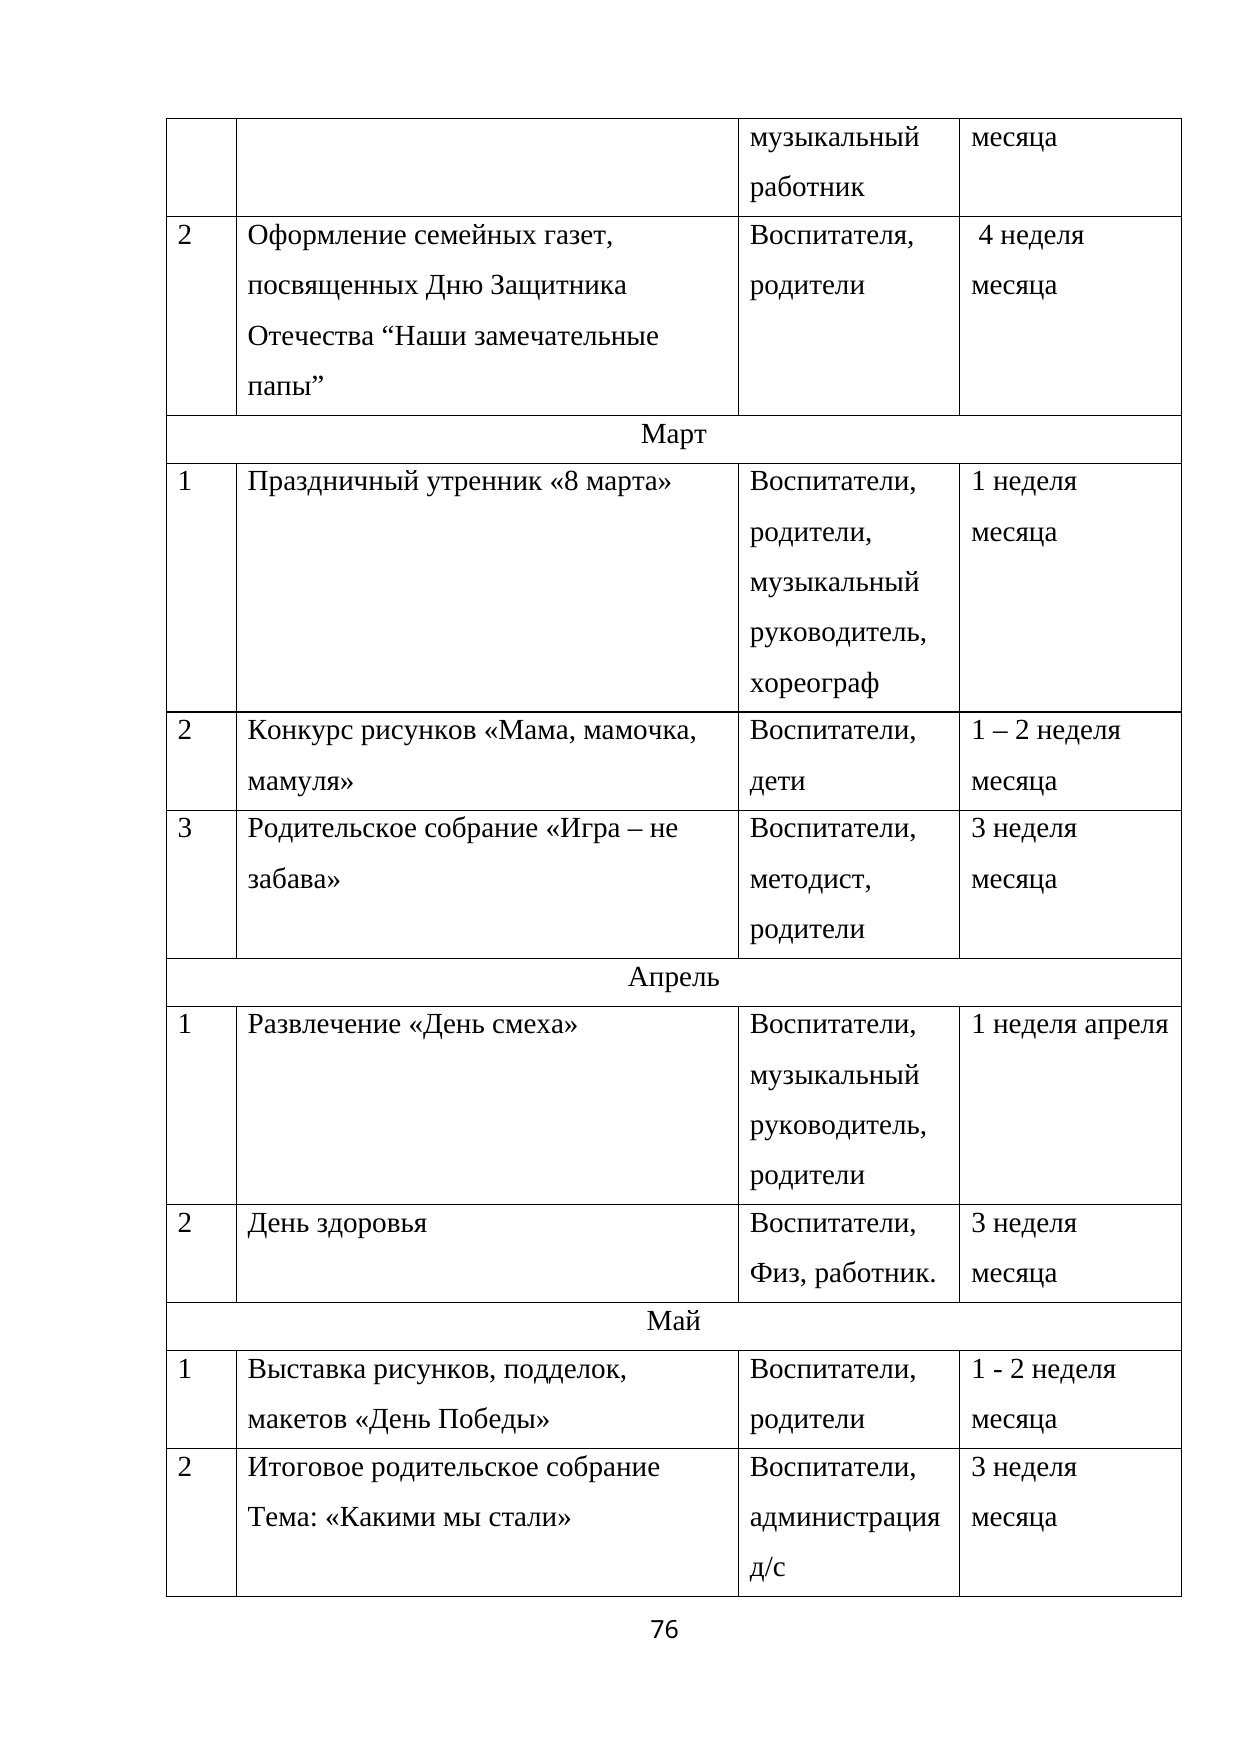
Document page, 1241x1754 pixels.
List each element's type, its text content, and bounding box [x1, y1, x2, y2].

table_cell 2 [167, 217, 236, 415]
table_cell 1 [167, 119, 236, 216]
table_cell День здоровья [237, 1205, 738, 1302]
table_cell Воспитатели, родители, музыкальный руководитель, хореограф [739, 464, 959, 711]
table_cell 3 неделя месяца [960, 1449, 1181, 1596]
table_cell Воспитатели, методист, родители [739, 811, 959, 958]
table_cell Воспитатели, Физ, работник. [739, 1205, 959, 1302]
table_cell 2 [167, 1205, 236, 1302]
table_cell 1 неделя месяца [960, 464, 1181, 711]
table_cell Март [167, 416, 1181, 462]
table_cell 2 [167, 1449, 236, 1596]
table_cell 3 неделя месяца [960, 119, 1181, 216]
table_cell Итоговое родительское собрание Тема: «Какими мы стали» [237, 1449, 738, 1596]
table_cell 1 – 2 неделя месяца [960, 713, 1181, 809]
table_cell Воспитатели, дети [739, 713, 959, 809]
table_cell Воспитателя, родители [739, 217, 959, 415]
table_cell Воспитатели, музыкальный руководитель, родители [739, 1007, 959, 1204]
table_cell Апрель [167, 959, 1181, 1006]
table_cell Выставка рисунков, подделок, макетов «День Победы» [237, 1351, 738, 1448]
table_cell Конкурс рисунков «Мама, мамочка, мамуля» [237, 713, 738, 809]
table_cell Родительское собрание «Игра – не забава» [237, 811, 738, 958]
table_cell 1 [167, 1351, 236, 1448]
table_cell 4 неделя месяца [960, 217, 1181, 415]
table_cell Май [167, 1303, 1181, 1350]
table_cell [237, 119, 738, 216]
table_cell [739, 119, 959, 216]
table_cell 3 неделя месяца [960, 811, 1181, 958]
table_cell 1 [167, 1007, 236, 1204]
table_cell Праздничный утренник «8 марта» [237, 464, 738, 711]
table_cell 1 [167, 464, 236, 711]
table_cell 3 неделя месяца [960, 1205, 1181, 1302]
table_cell 2 [167, 713, 236, 809]
table_cell 1 - 2 неделя месяца [960, 1351, 1181, 1448]
table_cell Воспитатели, администрация д/с [739, 1449, 959, 1596]
table_cell Развлечение «День смеха» [237, 1007, 738, 1204]
table_cell 1 неделя апреля [960, 1007, 1181, 1204]
table_cell Оформление семейных газет, посвященных Дню Защитника Отечества “Наши замечательные папы” [237, 217, 738, 415]
table_cell 3 [167, 811, 236, 958]
table_cell Воспитатели, родители [739, 1351, 959, 1448]
